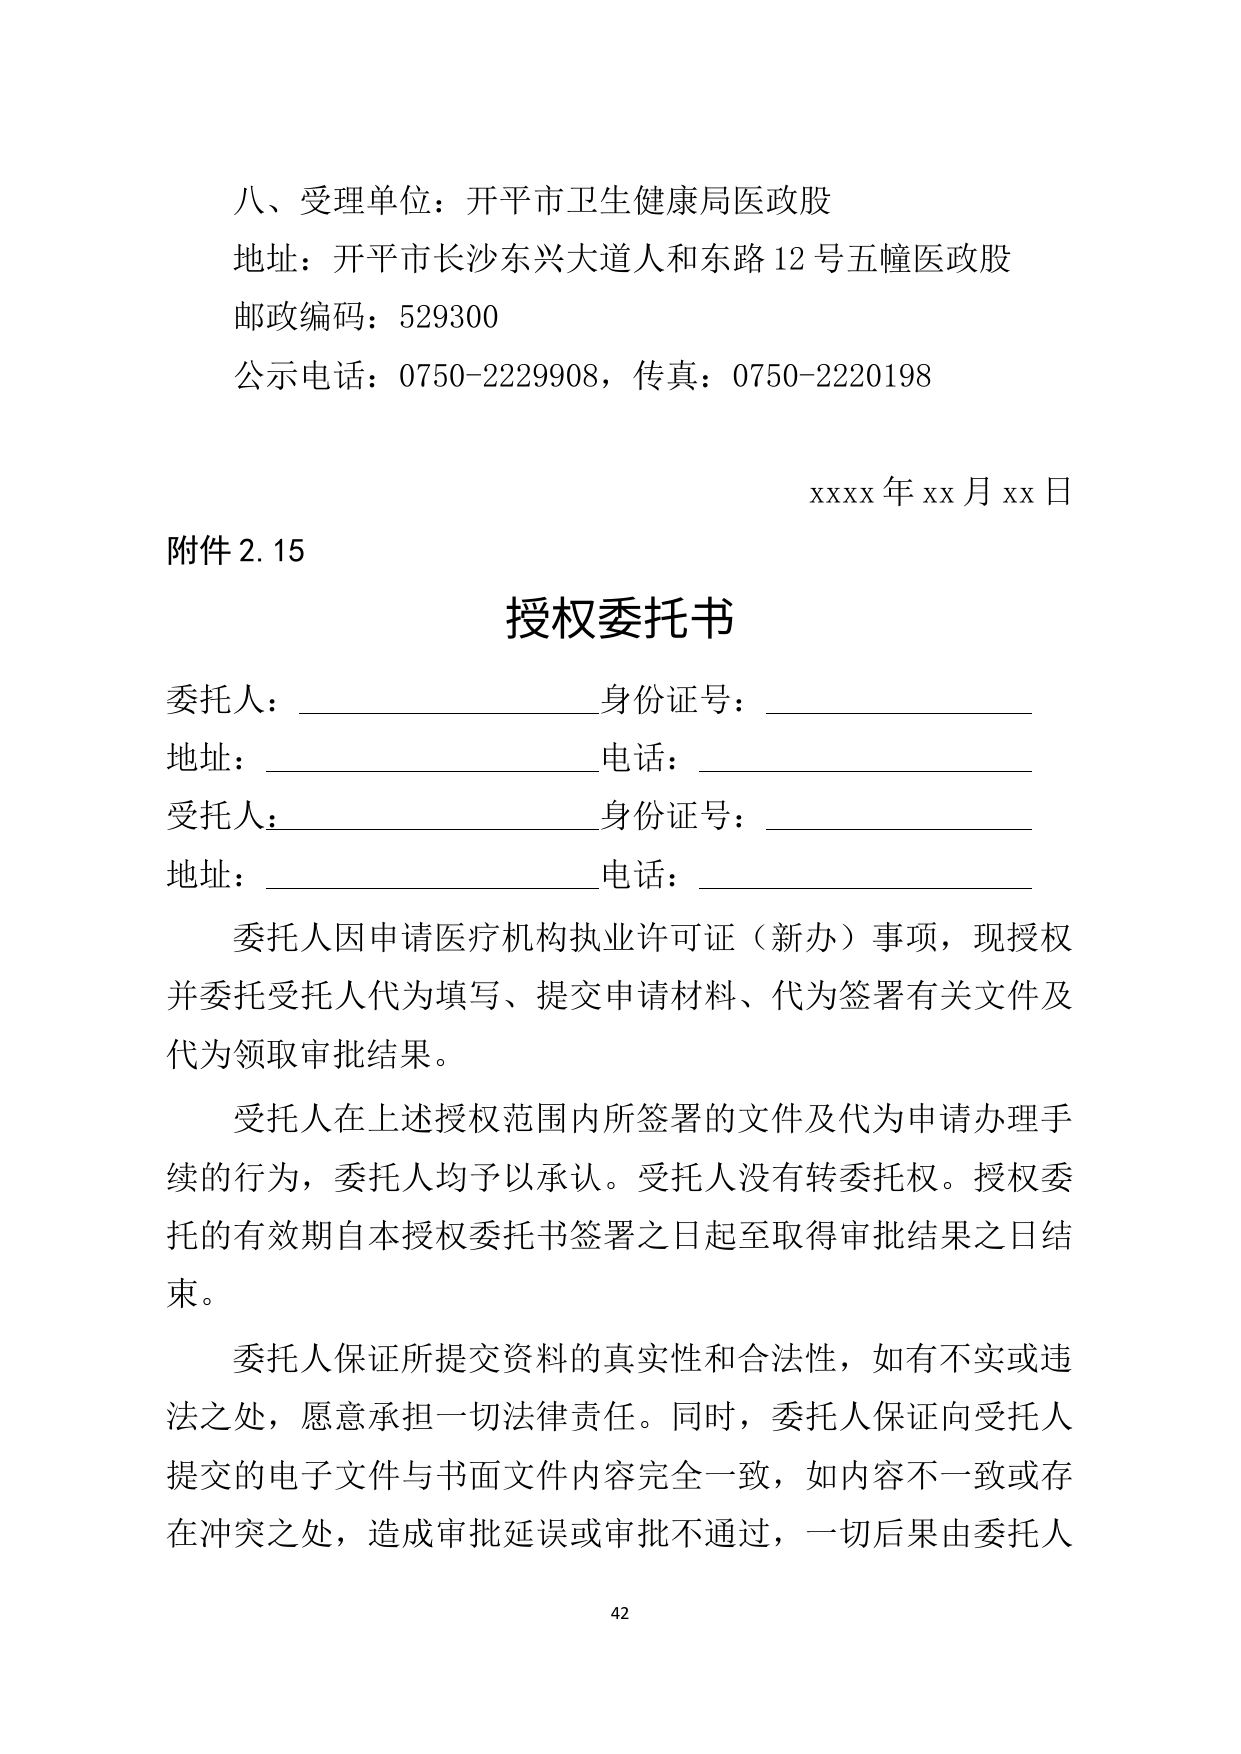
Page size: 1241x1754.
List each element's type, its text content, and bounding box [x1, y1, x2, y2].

text 地址： 电话： [165, 844, 1075, 897]
text 委托人因申请医疗机构执业许可证（新办）事项，现授权并委托受托人代为填写、提交申请材料、代为签署有关文件及代为领取审批结果。 [165, 903, 1075, 1078]
text 邮政编码：529300 [165, 282, 1075, 340]
text 地址：开平市长沙东兴大道人和东路12号五幢医政股 [165, 224, 1075, 282]
text 八、受理单位：开平市卫生健康局医政股 [165, 165, 1075, 224]
text 授权委托书 [165, 599, 1075, 644]
text 附件2.15 [165, 515, 1075, 574]
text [165, 1324, 1075, 1557]
text 受托人在上述授权范围内所签署的文件及代为申请办理手续的行为，委托人均予以承认。受托人没有转委托权。授权委托的有效期自本授权委托书签署之日起至取得审批结果之日结束。 [165, 1084, 1075, 1317]
text 受托人： 身份证号： [165, 786, 1075, 838]
text xxxx年xx月xx日 [165, 457, 1075, 515]
text 委托人： 身份证号： [165, 669, 1075, 722]
text 地址： 电话： [165, 728, 1075, 780]
text 公示电话：0750-2229908，传真：0750-2220198 [165, 340, 1075, 399]
